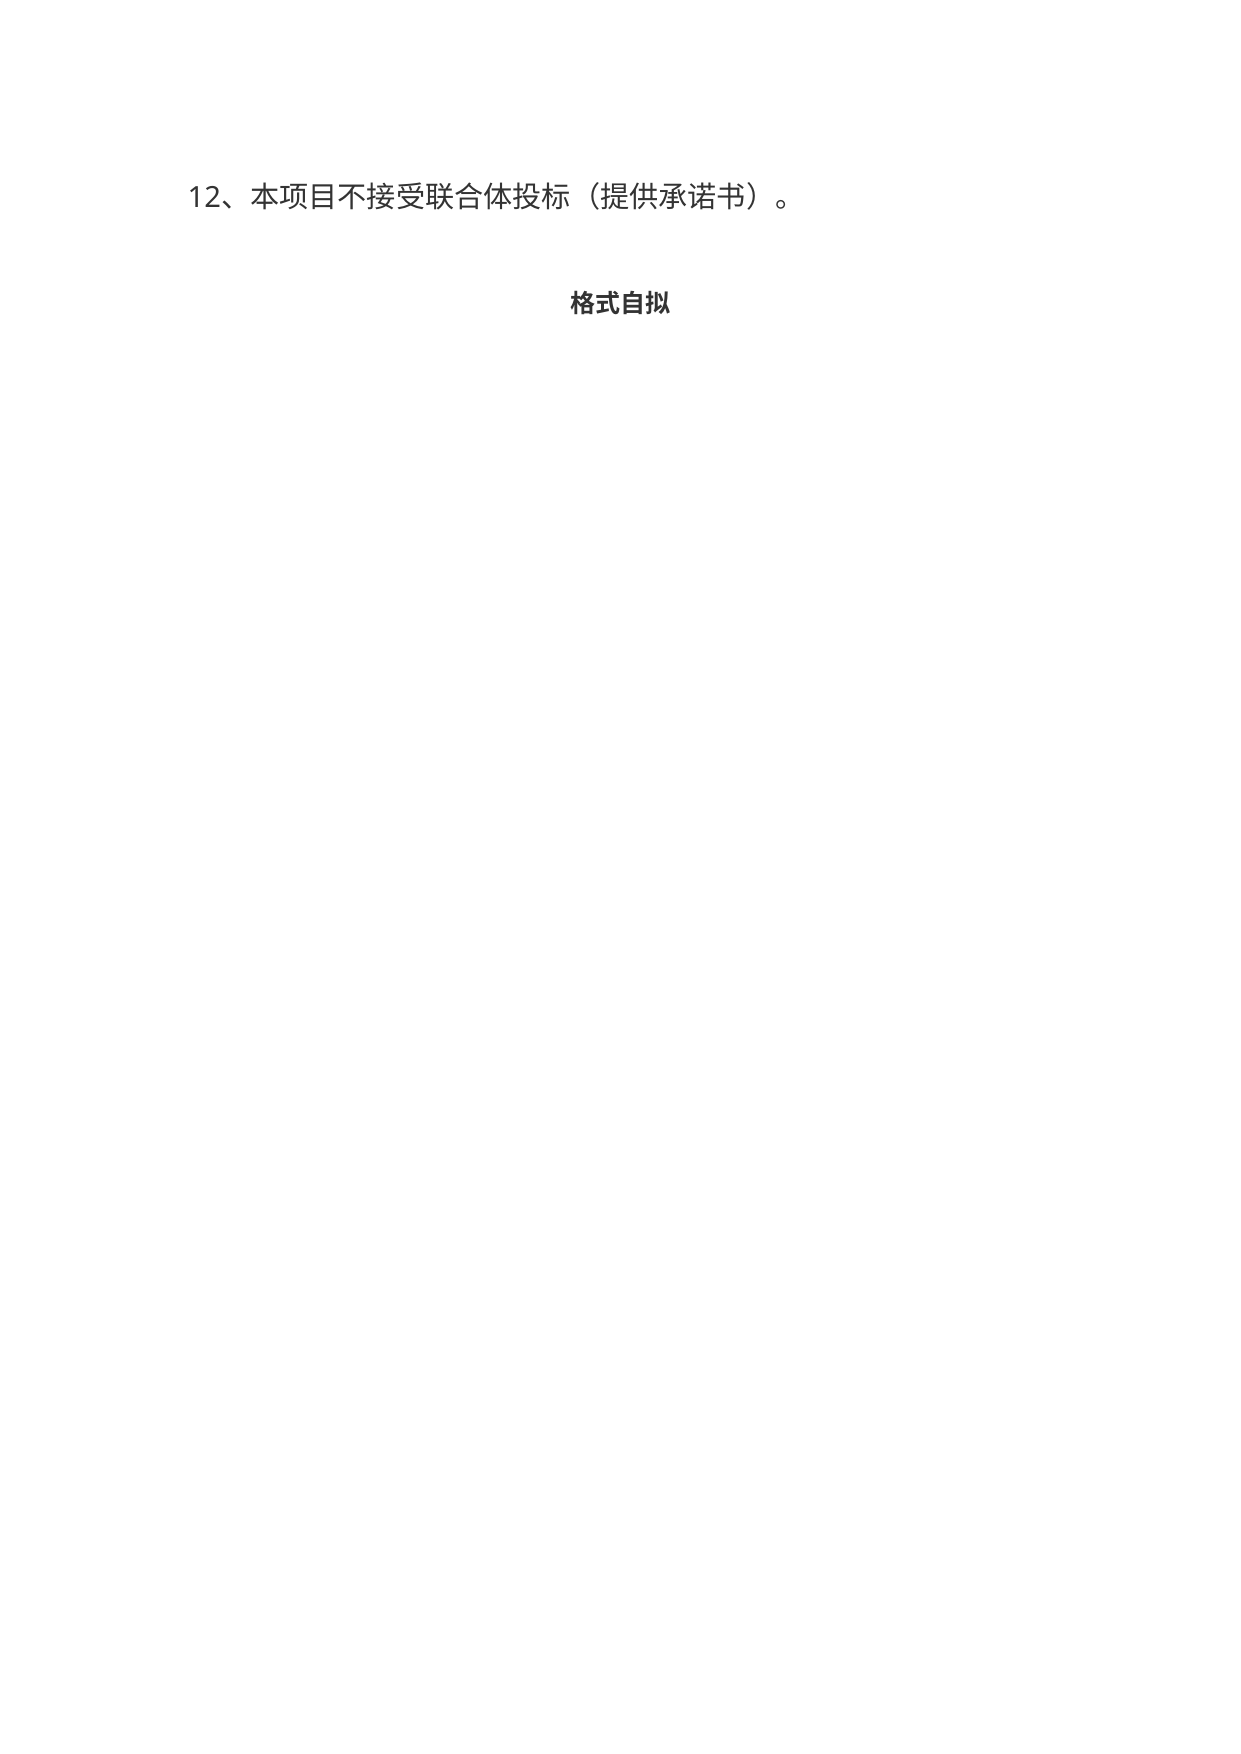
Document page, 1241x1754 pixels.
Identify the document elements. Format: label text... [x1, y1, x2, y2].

list 格式自拟 [187, 269, 1053, 334]
text 12、本项目不接受联合体投标（提供承诺书）。 [187, 162, 1053, 227]
